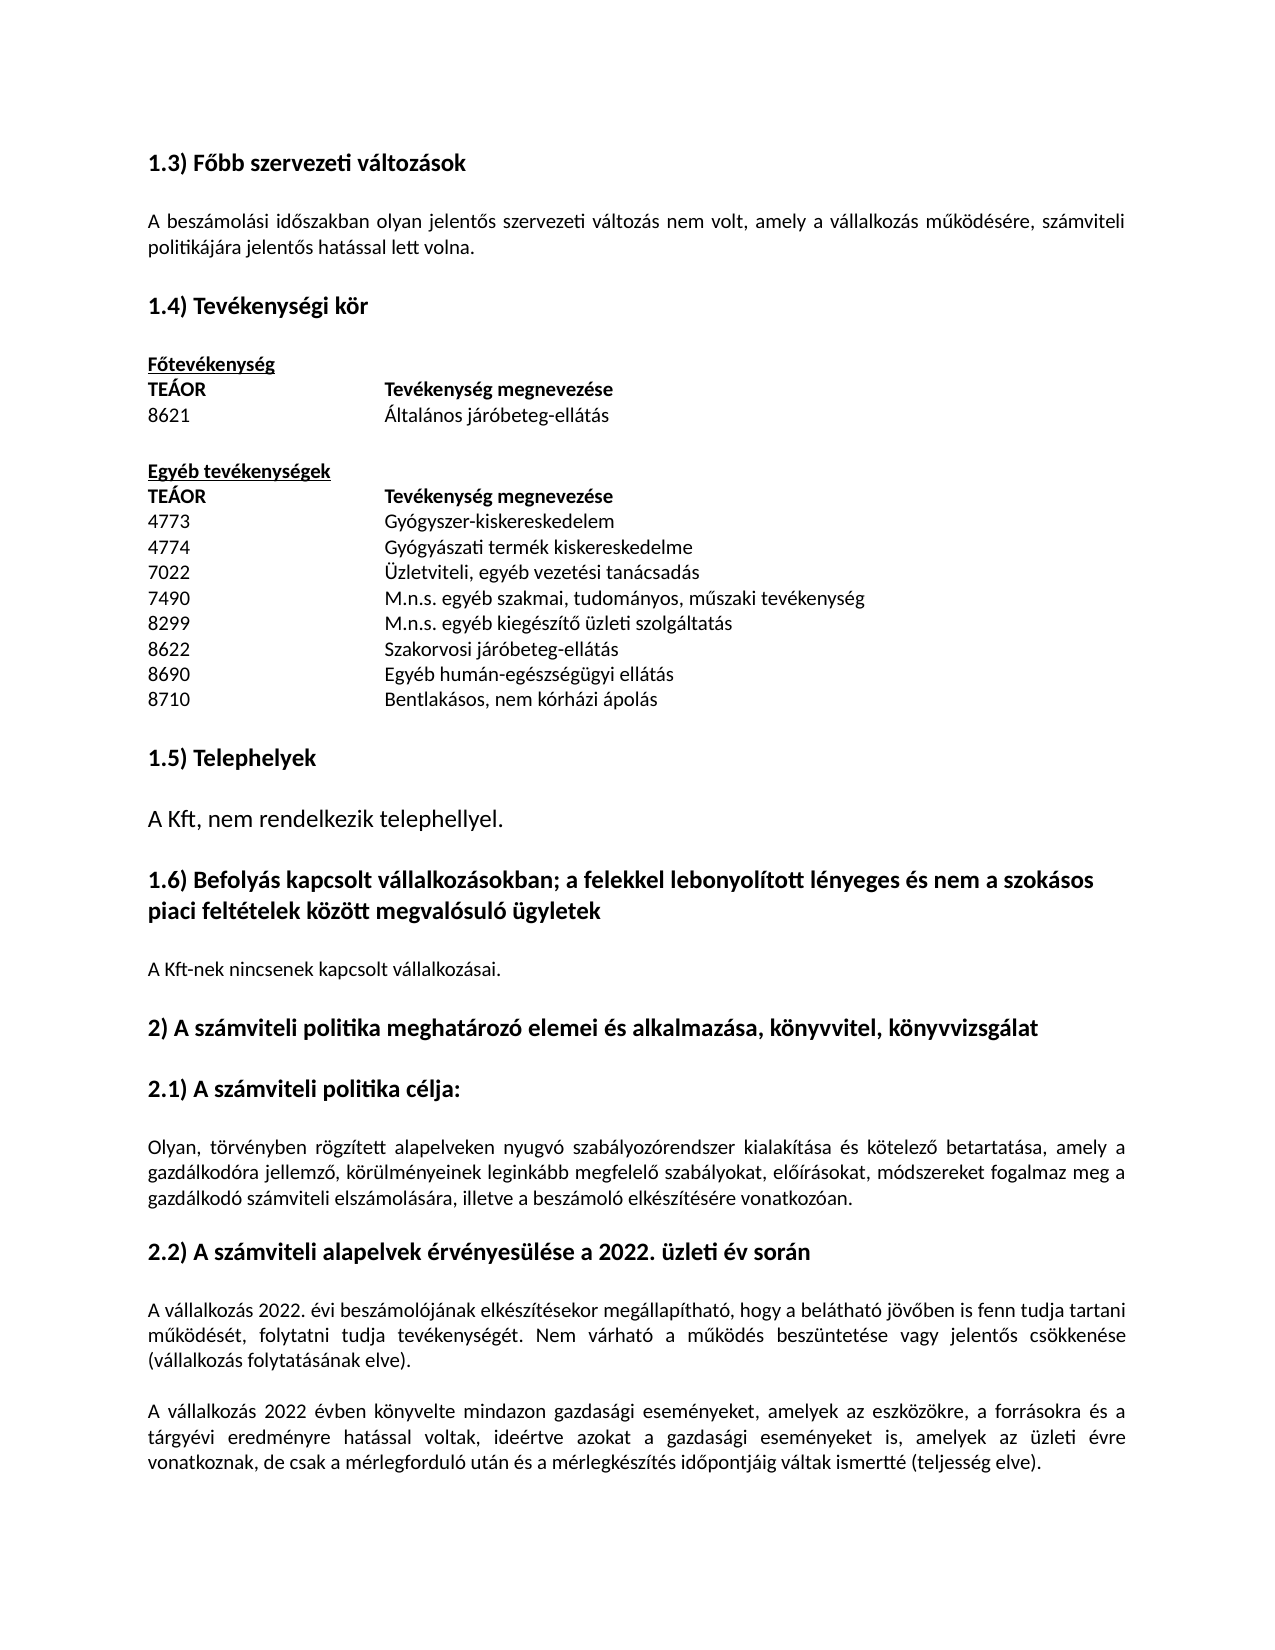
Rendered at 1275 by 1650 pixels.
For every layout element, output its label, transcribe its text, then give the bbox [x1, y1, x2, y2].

text A beszámolási időszakban olyan jelentős szervezeti változás nem volt, amely a vállalkozás működésére, számviteli politikájára jelentős hatással lett volna. [148, 209, 1127, 259]
text 7022 Üzletviteli, egyéb vezetési tanácsadás [148, 559, 1127, 585]
text A vállalkozás 2022. évi beszámolójának elkészítésekor megállapítható, hogy a belátható jövőben is fenn tudja tartani működését, folytatni tudja tevékenységét. Nem várható a működés beszüntetése vagy jelentős csökkenése (vállalkozás folytatásának elve). [148, 1297, 1127, 1373]
text 8621 Általános járóbeteg-ellátás [148, 402, 1127, 427]
text 1.4) Tevékenységi kör [148, 290, 1127, 321]
text Főtevékenység [148, 351, 1127, 376]
text 1.3) Főbb szervezeti változások [148, 148, 1127, 178]
text A Kft-nek nincsenek kapcsolt vállalkozásai. [148, 956, 1127, 982]
text Olyan, törvényben rögzített alapelveken nyugvó szabályozórendszer kialakítása és kötelező betartatása, amely a gazdálkodóra jellemző, körülményeinek leginkább megfelelő szabályokat, előírásokat, módszereket fogalmaz meg a gazdálkodó számviteli elszámolására, illetve a beszámoló elkészítésére vonatkozóan. [148, 1134, 1127, 1210]
text 4773 Gyógyszer-kiskereskedelem [148, 509, 1127, 534]
text 2.1) A számviteli politika célja: [148, 1073, 1127, 1104]
text 8299 M.n.s. egyéb kiegészítő üzleti szolgáltatás [148, 610, 1127, 636]
text TEÁOR Tevékenység megnevezése [148, 483, 1127, 509]
text 8690 Egyéb humán-egészségügyi ellátás [148, 661, 1127, 687]
text 2.2) A számviteli alapelvek érvényesülése a 2022. üzleti év során [148, 1236, 1127, 1266]
text 8622 Szakorvosi járóbeteg-ellátás [148, 636, 1127, 661]
text 8710 Bentlakásos, nem kórházi ápolás [148, 687, 1127, 712]
text Egyéb tevékenységek [148, 458, 1127, 483]
text 1.5) Telephelyek [148, 742, 1127, 773]
text TEÁOR Tevékenység megnevezése [148, 376, 1127, 402]
text 7490 M.n.s. egyéb szakmai, tudományos, műszaki tevékenység [148, 585, 1127, 610]
text 4774 Gyógyászati termék kiskereskedelme [148, 534, 1127, 559]
text 1.6) Befolyás kapcsolt vállalkozásokban; a felekkel lebonyolított lényeges és nem a szokásos piaci feltételek között megvalósuló ügyletek [148, 864, 1127, 926]
text A Kft, nem rendelkezik telephellyel. [148, 803, 1127, 834]
text 2) A számviteli politika meghatározó elemei és alkalmazása, könyvvitel, könyvvizsgálat [148, 1012, 1127, 1043]
text A vállalkozás 2022 évben könyvelte mindazon gazdasági eseményeket, amelyek az eszközökre, a forrásokra és a tárgyévi eredményre hatással voltak, ideértve azokat a gazdasági eseményeket is, amelyek az üzleti évre vonatkoznak, de csak a mérlegforduló után és a mérlegkészítés időpontjáig váltak ismertté (teljesség elve). [148, 1398, 1127, 1475]
